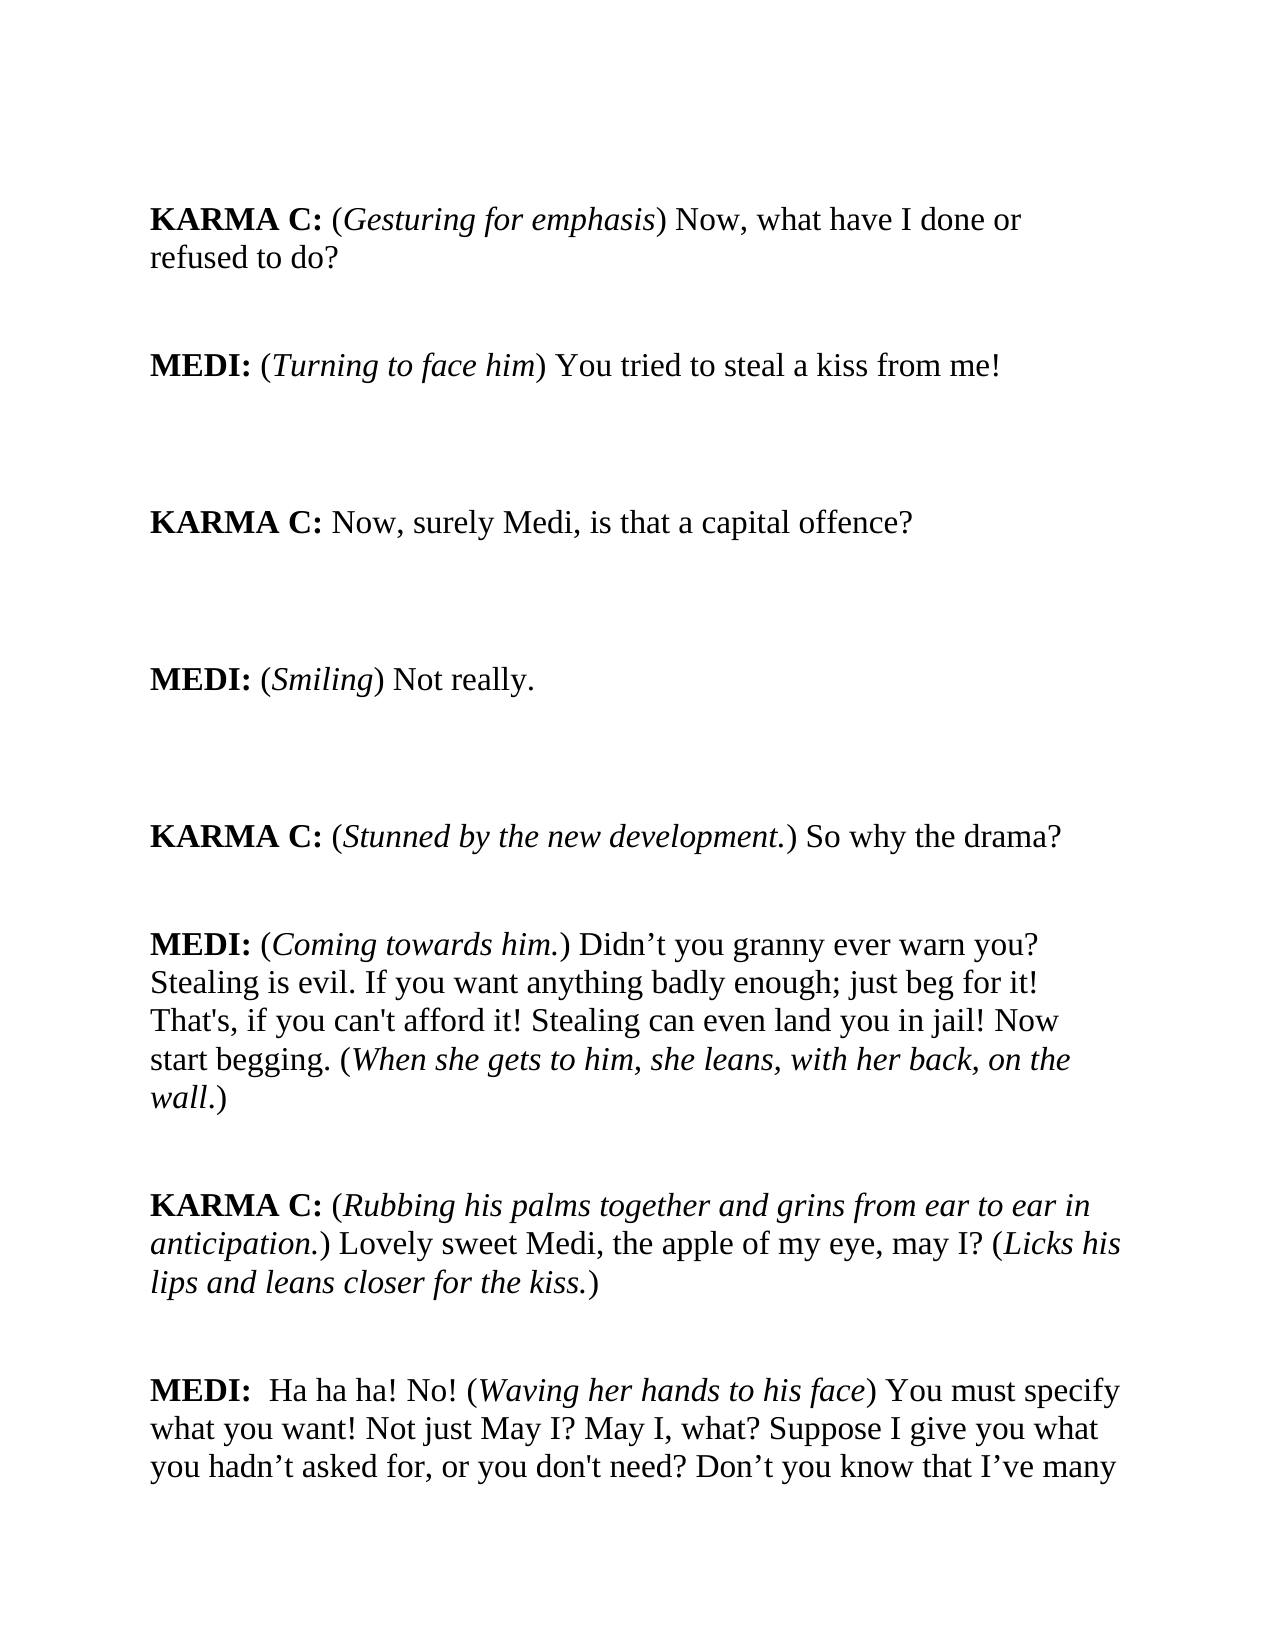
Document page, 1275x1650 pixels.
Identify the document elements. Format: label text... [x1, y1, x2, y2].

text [150, 1370, 1125, 1485]
text KARMA C: Now, surely Medi, is that a capital offence? [150, 502, 1125, 540]
text KARMA C: (Rubbing his palms together and grins from ear to ear in anticipation.) Lovely sweet Medi, the apple of my eye, may I? (Licks his lips and leans closer for the kiss.) [150, 1185, 1125, 1300]
text KARMA C: (Gesturing for emphasis) Now, what have I done or refused to do? [150, 199, 1125, 276]
text KARMA C: (Stunned by the new development.) So why the drama? [150, 816, 1125, 854]
text MEDI: (Turning to face him) You tried to steal a kiss from me! [150, 345, 1125, 383]
text MEDI: (Coming towards him.) Didn’t you granny ever warn you? Stealing is evil. If you want anything badly enough; just beg for it! That's, if you can't afford it! Stealing can even land you in jail! Now start begging. (When she gets to him, she leans, with her back, on the wall.) [150, 924, 1125, 1116]
text MEDI: (Smiling) Not really. [150, 659, 1125, 697]
